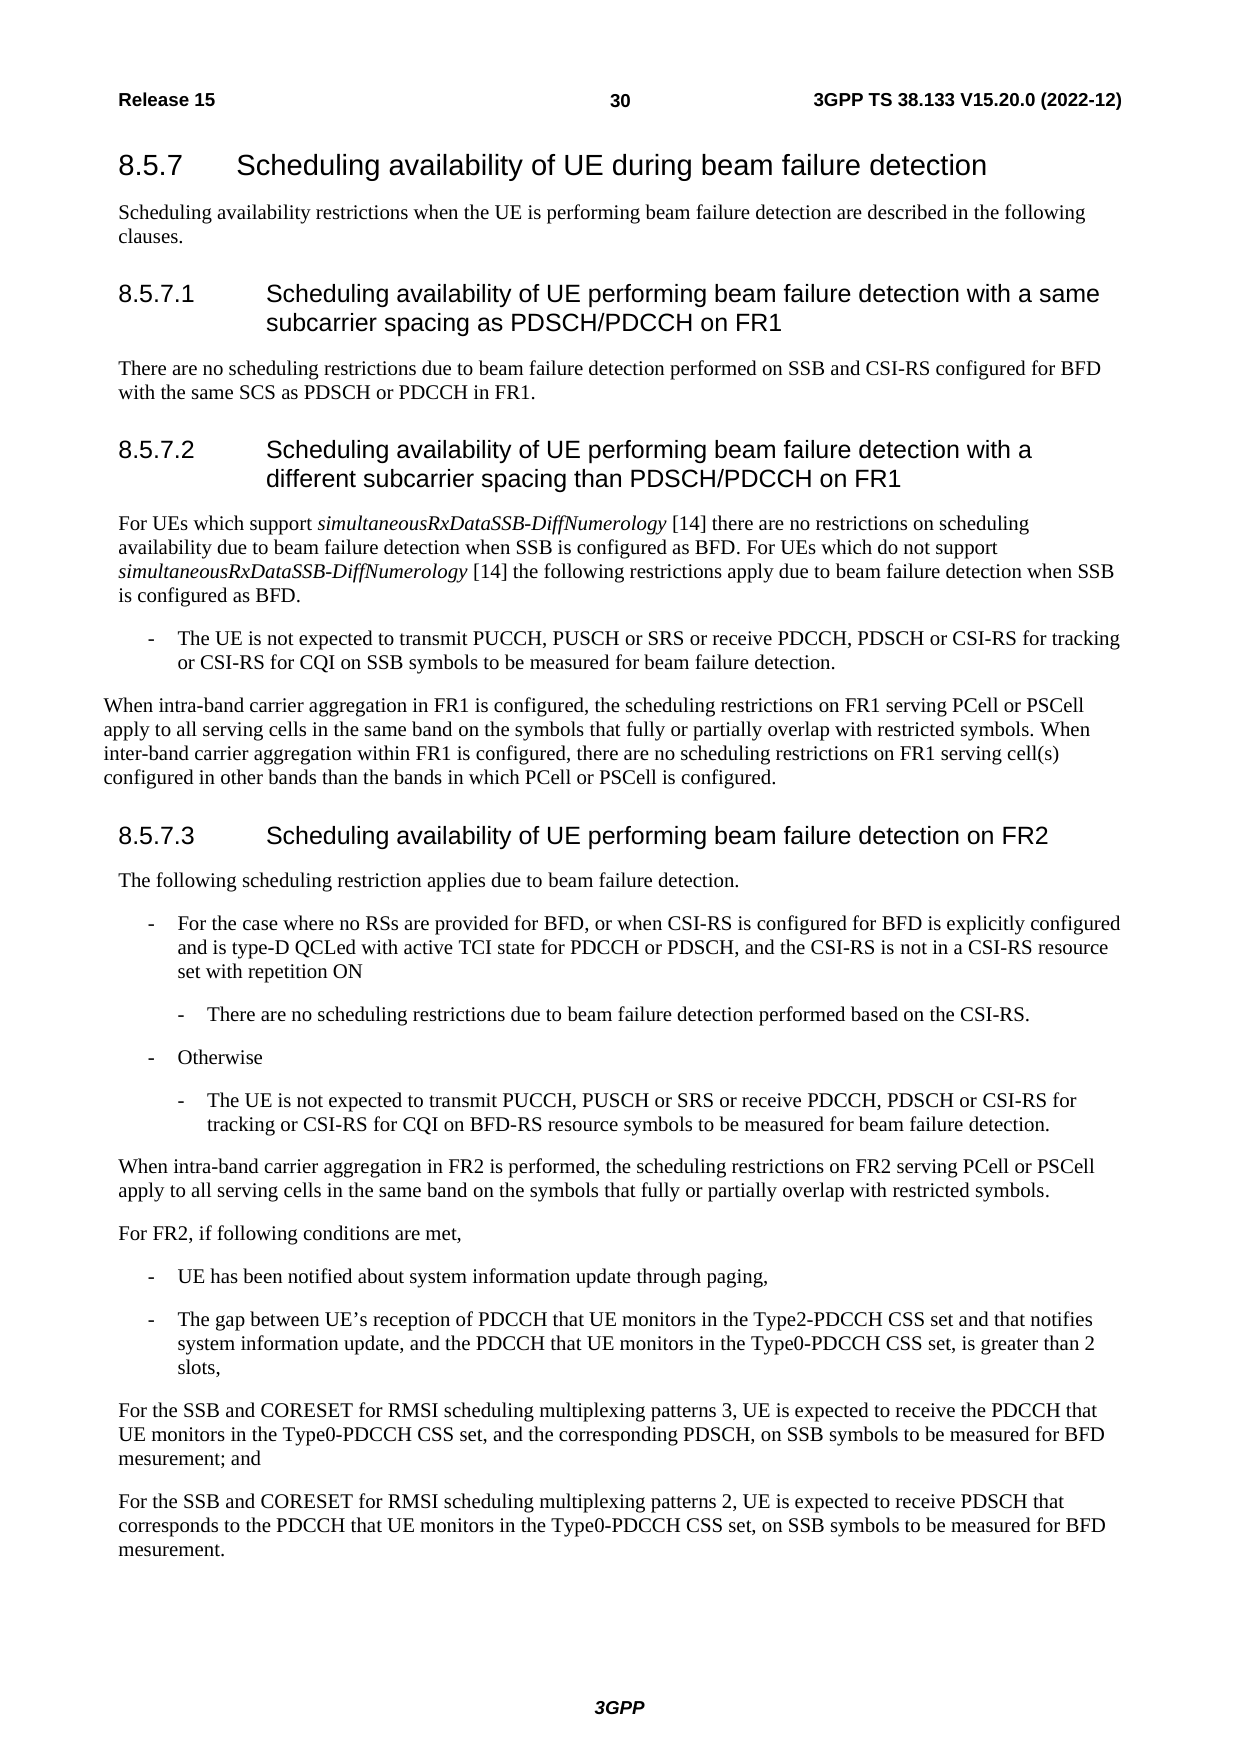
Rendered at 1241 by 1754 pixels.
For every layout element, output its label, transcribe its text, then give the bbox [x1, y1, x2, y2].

text For FR2, if following conditions are met, [118, 1221, 1122, 1245]
text When intra-band carrier aggregation in FR2 is performed, the scheduling restrictions on FR2 serving PCell or PSCell apply to all serving cells in the same band on the symbols that fully or partially overlap with restricted symbols. [118, 1154, 1122, 1202]
text - There are no scheduling restrictions due to beam failure detection performed based on the CSI-RS. [177, 1002, 1122, 1026]
subtitle 8.5.7.3 Scheduling availability of UE performing beam failure detection on FR2 [118, 821, 1122, 849]
text The following scheduling restriction applies due to beam failure detection. [118, 868, 1122, 892]
text For UEs which support simultaneousRxDataSSB-DiffNumerology [14] there are no restrictions on scheduling availability due to beam failure detection when SSB is configured as BFD. For UEs which do not support simultaneousRxDataSSB-DiffNumerology [14] the following restrictions apply due to beam failure detection when SSB is configured as BFD. [118, 511, 1122, 607]
text - The UE is not expected to transmit PUCCH, PUSCH or SRS or receive PDCCH, PDSCH or CSI-RS for tracking or CSI-RS for CQI on SSB symbols to be measured for beam failure detection. [148, 626, 1122, 674]
text When intra-band carrier aggregation in FR1 is configured, the scheduling restrictions on FR1 serving PCell or PSCell apply to all serving cells in the same band on the symbols that fully or partially overlap with restricted symbols. When inter-band carrier aggregation within FR1 is configured, there are no scheduling restrictions on FR1 serving cell(s) configured in other bands than the bands in which PCell or PSCell is configured. [103, 693, 1122, 789]
text For the SSB and CORESET for RMSI scheduling multiplexing patterns 2, UE is expected to receive PDSCH that corresponds to the PDCCH that UE monitors in the Type0-PDCCH CSS set, on SSB symbols to be measured for BFD mesurement. [118, 1489, 1122, 1561]
text For the SSB and CORESET for RMSI scheduling multiplexing patterns 3, UE is expected to receive the PDCCH that UE monitors in the Type0-PDCCH CSS set, and the corresponding PDSCH, on SSB symbols to be measured for BFD mesurement; and [118, 1398, 1122, 1470]
text There are no scheduling restrictions due to beam failure detection performed on SSB and CSI-RS configured for BFD with the same SCS as PDSCH or PDCCH in FR1. [118, 356, 1122, 404]
subtitle 8.5.7.2 Scheduling availability of UE performing beam failure detection with a different subcarrier spacing than PDSCH/PDCCH on FR1 [118, 435, 1122, 492]
text - UE has been notified about system information update through paging, [148, 1264, 1122, 1288]
text - The UE is not expected to transmit PUCCH, PUSCH or SRS or receive PDCCH, PDSCH or CSI-RS for tracking or CSI-RS for CQI on BFD-RS resource symbols to be measured for beam failure detection. [177, 1087, 1122, 1136]
text Scheduling availability restrictions when the UE is performing beam failure detection are described in the following clauses. [118, 200, 1122, 248]
text - The gap between UE’s reception of PDCCH that UE monitors in the Type2-PDCCH CSS set and that notifies system information update, and the PDCCH that UE monitors in the Type0-PDCCH CSS set, is greater than 2 slots, [148, 1307, 1122, 1379]
subtitle 8.5.7 Scheduling availability of UE during beam failure detection [118, 148, 1122, 181]
text - For the case where no RSs are provided for BFD, or when CSI-RS is configured for BFD is explicitly configured and is type-D QCLed with active TCI state for PDCCH or PDSCH, and the CSI-RS is not in a CSI-RS resource set with repetition ON [148, 911, 1122, 983]
subtitle 8.5.7.1 Scheduling availability of UE performing beam failure detection with a same subcarrier spacing as PDSCH/PDCCH on FR1 [118, 279, 1122, 337]
text - Otherwise [148, 1045, 1122, 1069]
